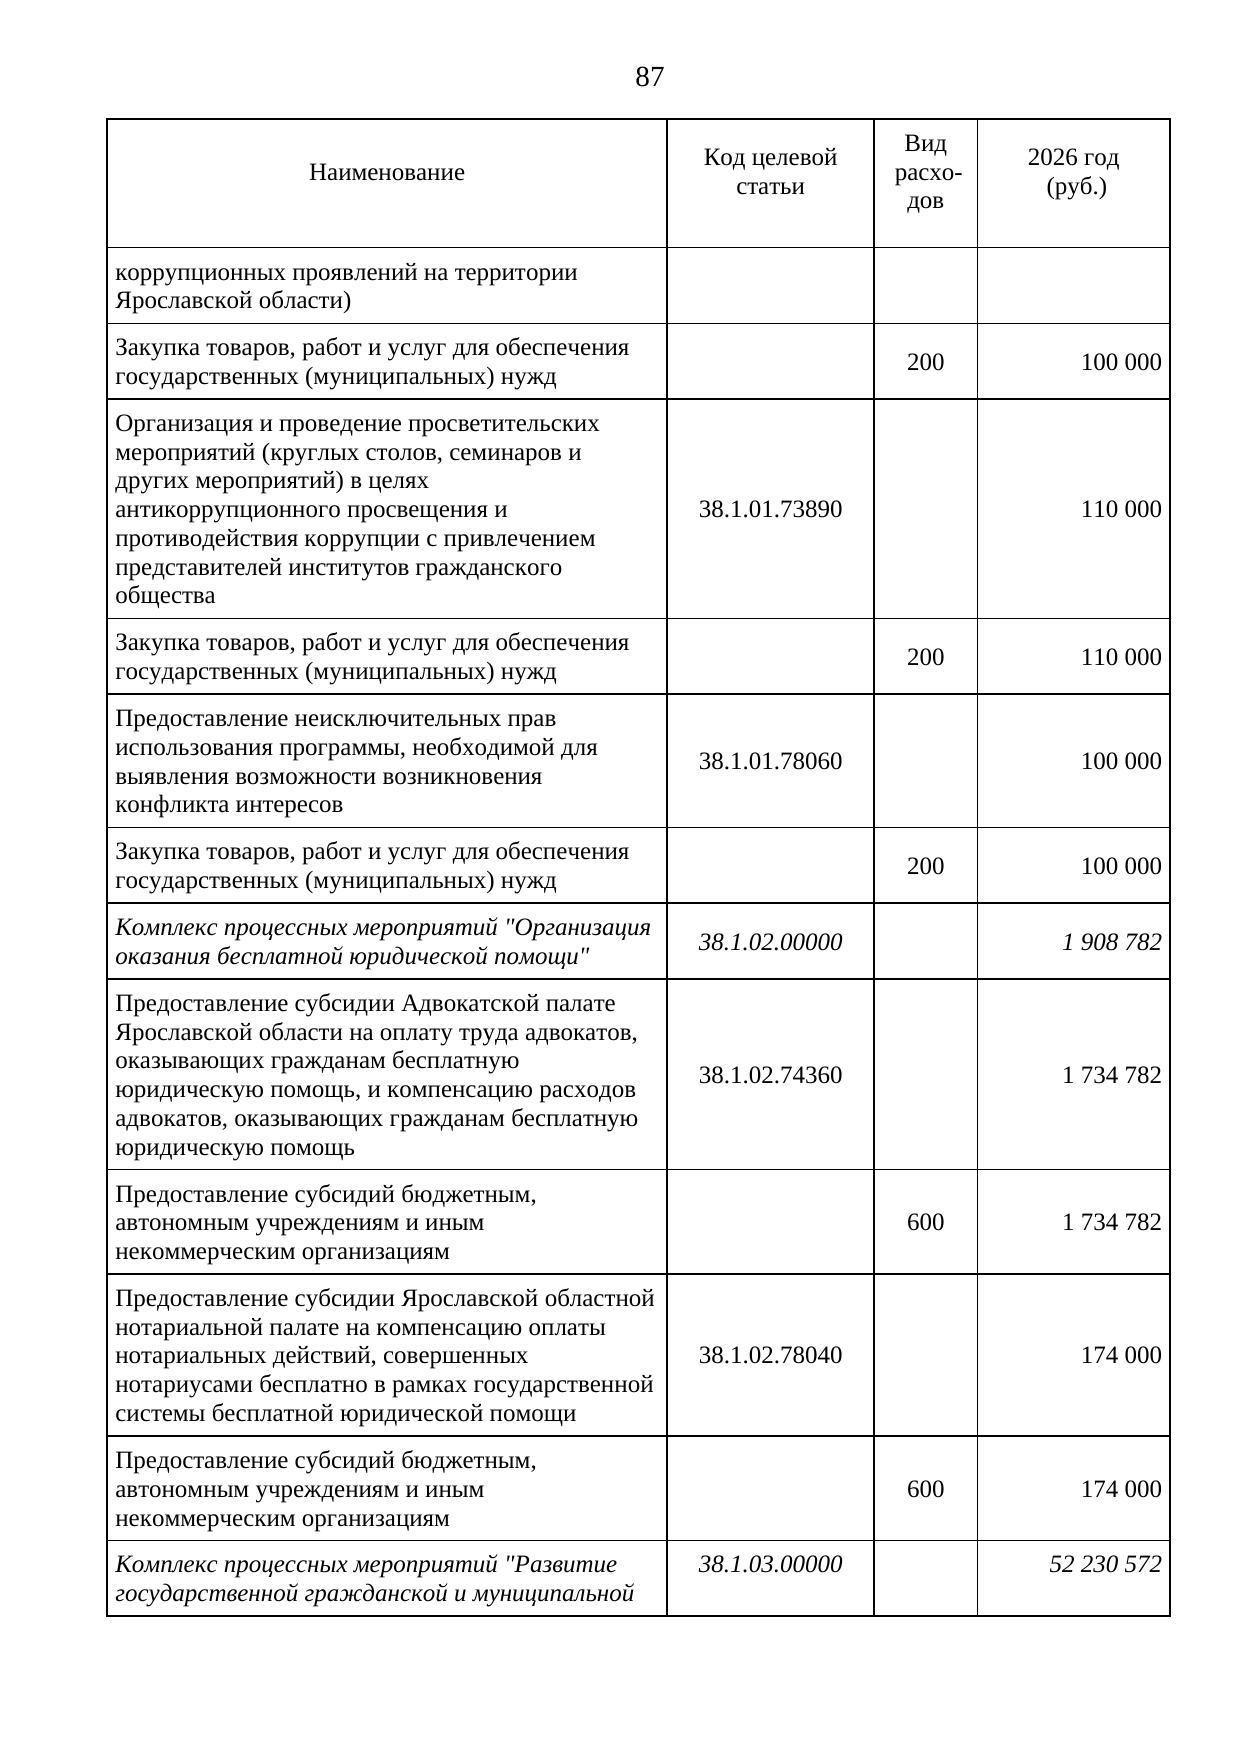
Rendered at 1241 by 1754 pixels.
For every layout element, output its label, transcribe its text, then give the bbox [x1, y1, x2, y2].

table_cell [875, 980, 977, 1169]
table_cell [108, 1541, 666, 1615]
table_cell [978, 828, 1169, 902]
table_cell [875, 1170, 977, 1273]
table_header 2026 год (руб.) [978, 120, 1169, 247]
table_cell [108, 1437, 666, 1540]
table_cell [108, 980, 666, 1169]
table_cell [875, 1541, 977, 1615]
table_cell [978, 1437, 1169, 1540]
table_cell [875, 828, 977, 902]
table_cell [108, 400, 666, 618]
table_header Наименование [108, 120, 666, 247]
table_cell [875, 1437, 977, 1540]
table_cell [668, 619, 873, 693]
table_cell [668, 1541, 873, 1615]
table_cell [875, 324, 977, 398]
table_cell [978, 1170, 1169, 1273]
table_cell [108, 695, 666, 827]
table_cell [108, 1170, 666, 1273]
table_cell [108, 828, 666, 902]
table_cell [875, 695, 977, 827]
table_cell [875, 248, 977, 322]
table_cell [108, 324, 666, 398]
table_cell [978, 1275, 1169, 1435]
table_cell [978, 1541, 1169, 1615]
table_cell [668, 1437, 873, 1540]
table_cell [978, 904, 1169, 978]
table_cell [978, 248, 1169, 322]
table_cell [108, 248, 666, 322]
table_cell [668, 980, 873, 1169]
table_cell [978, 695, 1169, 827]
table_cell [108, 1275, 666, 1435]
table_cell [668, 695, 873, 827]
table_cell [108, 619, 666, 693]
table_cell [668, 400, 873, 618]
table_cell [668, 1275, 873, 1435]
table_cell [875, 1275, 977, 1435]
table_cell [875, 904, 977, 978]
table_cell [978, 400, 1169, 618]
table_header Код целевой статьи [668, 120, 873, 247]
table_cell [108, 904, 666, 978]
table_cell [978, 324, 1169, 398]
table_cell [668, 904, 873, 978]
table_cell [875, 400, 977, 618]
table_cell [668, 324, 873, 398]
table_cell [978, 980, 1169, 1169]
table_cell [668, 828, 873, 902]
table_header Вид расхо- дов [875, 120, 977, 247]
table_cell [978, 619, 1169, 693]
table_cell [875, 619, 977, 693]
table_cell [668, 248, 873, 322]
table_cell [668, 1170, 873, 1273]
